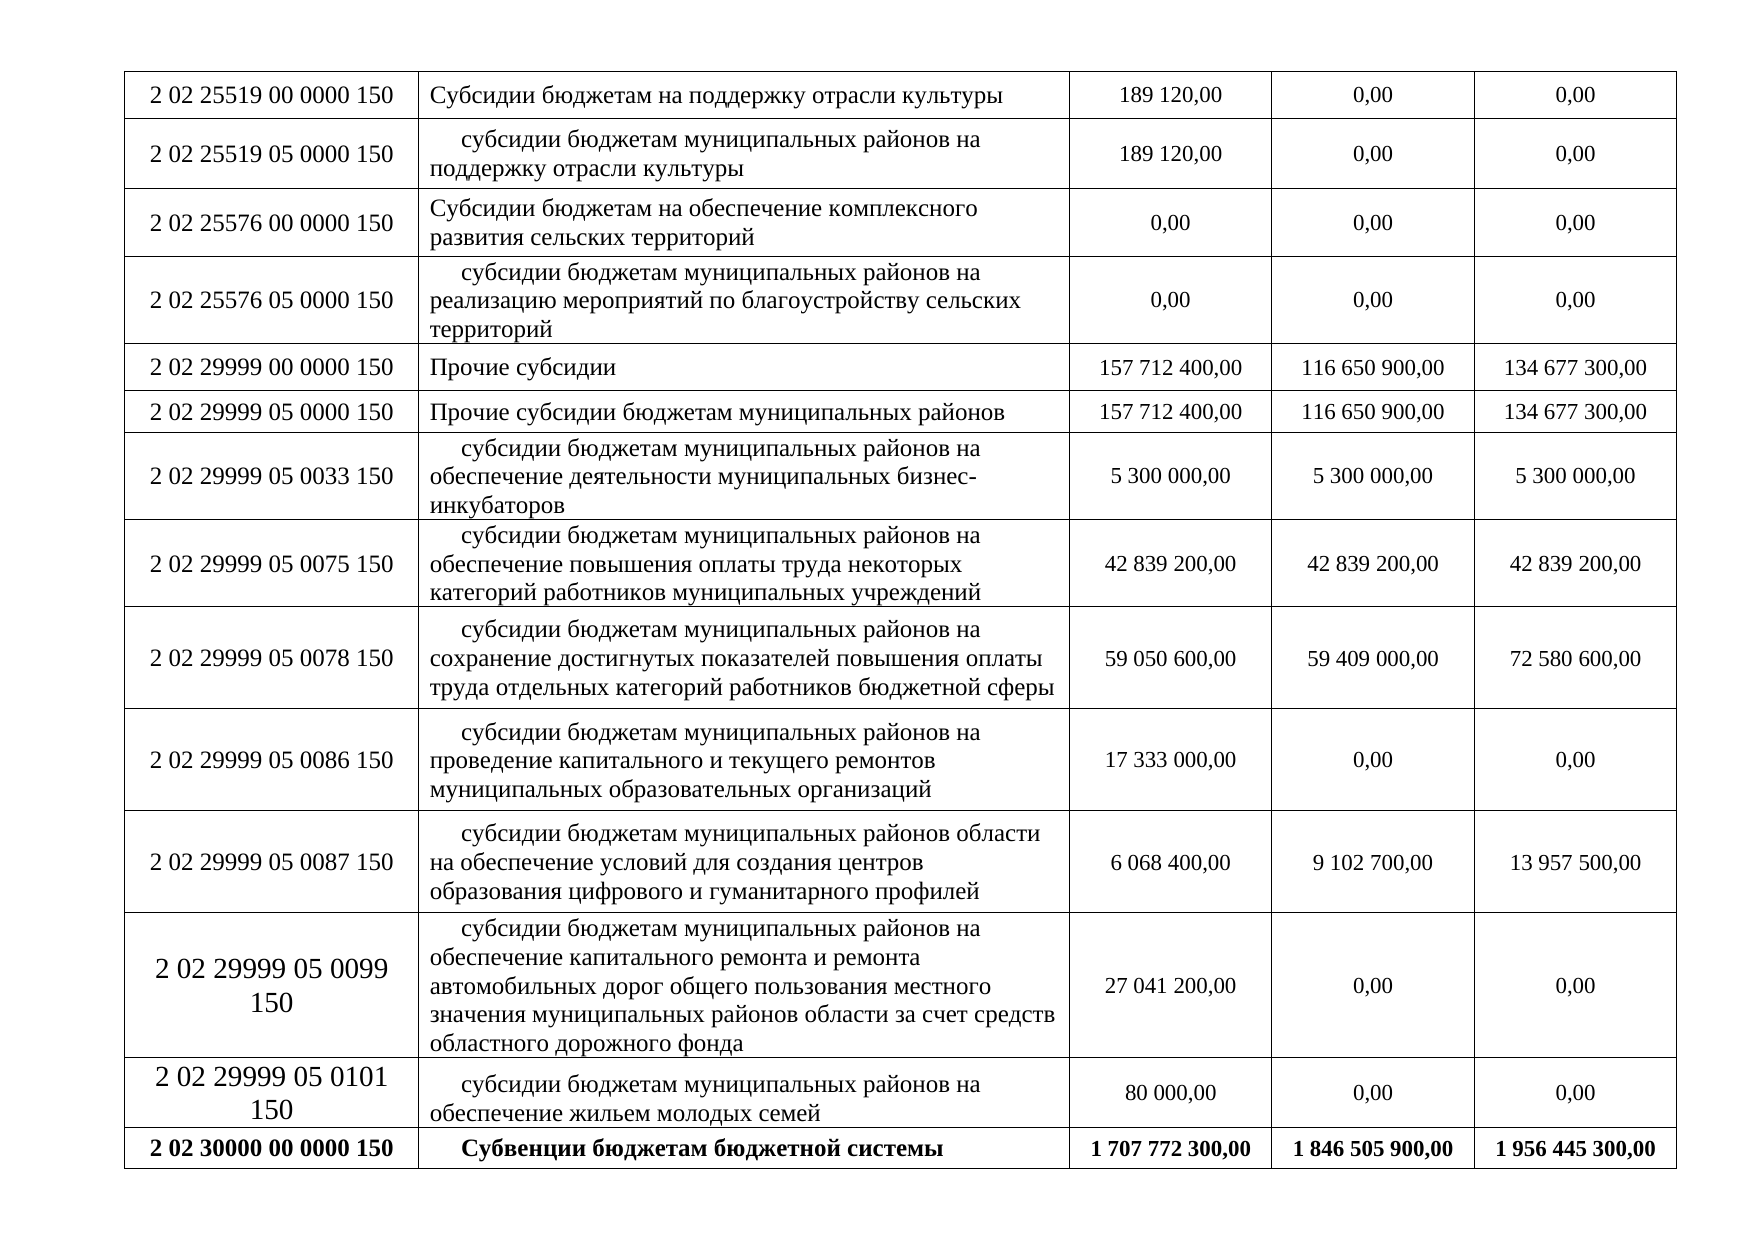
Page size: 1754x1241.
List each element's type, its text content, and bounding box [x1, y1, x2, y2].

table_cell 0,00 [1475, 189, 1676, 256]
table_cell 17 333 000,00 [1070, 709, 1271, 810]
table_cell 157 712 400,00 [1070, 391, 1271, 432]
table_cell 2 02 29999 00 0000 150 [125, 344, 418, 389]
table_cell 0,00 [1272, 189, 1474, 256]
table_cell 2 02 29999 05 0078 150 [125, 607, 418, 708]
table_cell 0,00 [1475, 119, 1676, 188]
table_cell 0,00 [1475, 1058, 1676, 1127]
table_cell 2 02 25576 05 0000 150 [125, 257, 418, 343]
table_cell 2 02 29999 05 0099 150 [125, 913, 418, 1057]
table_cell 6 068 400,00 [1070, 811, 1271, 912]
table_cell 0,00 [1272, 119, 1474, 188]
table_cell 2 02 25519 00 0000 150 [125, 72, 418, 117]
table_cell 189 120,00 [1070, 119, 1271, 188]
table_cell 27 041 200,00 [1070, 913, 1271, 1057]
table_cell 0,00 [1475, 257, 1676, 343]
table_cell 2 02 29999 05 0101 150 [125, 1058, 418, 1127]
table_cell 1 707 772 300,00 [1070, 1128, 1271, 1168]
table_cell 5 300 000,00 [1070, 433, 1271, 519]
table_cell 42 839 200,00 [1475, 520, 1676, 606]
table_cell 42 839 200,00 [1070, 520, 1271, 606]
table_cell субсидии бюджетам муниципальных районов на реализацию мероприятий по благоустройству сельских территорий [419, 257, 1069, 343]
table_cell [419, 1128, 1069, 1168]
table_cell 0,00 [1070, 257, 1271, 343]
table_cell 134 677 300,00 [1475, 344, 1676, 389]
table_cell 59 409 000,00 [1272, 607, 1474, 708]
table_cell субсидии бюджетам муниципальных районов области на обеспечение условий для создания центров образования цифрового и гуманитарного профилей [419, 811, 1069, 912]
table_cell субсидии бюджетам муниципальных районов на проведение капитального и текущего ремонтов муниципальных образовательных организаций [419, 709, 1069, 810]
table_cell 2 02 29999 05 0000 150 [125, 391, 418, 432]
table_cell Субсидии бюджетам на поддержку отрасли культуры [419, 72, 1069, 117]
table_cell 5 300 000,00 [1272, 433, 1474, 519]
table_cell 1 846 505 900,00 [1272, 1128, 1474, 1168]
table_cell субсидии бюджетам муниципальных районов на обеспечение деятельности муниципальных бизнес-инкубаторов [419, 433, 1069, 519]
table_cell субсидии бюджетам муниципальных районов на обеспечение жильем молодых семей [419, 1058, 1069, 1127]
table_cell 59 050 600,00 [1070, 607, 1271, 708]
table_cell 0,00 [1272, 913, 1474, 1057]
table_cell 9 102 700,00 [1272, 811, 1474, 912]
table_cell 2 02 29999 05 0087 150 [125, 811, 418, 912]
table_cell 42 839 200,00 [1272, 520, 1474, 606]
table_cell 2 02 25576 00 0000 150 [125, 189, 418, 256]
table_cell 116 650 900,00 [1272, 344, 1474, 389]
table_cell Субсидии бюджетам на обеспечение комплексного развития сельских территорий [419, 189, 1069, 256]
table_cell 2 02 29999 05 0033 150 [125, 433, 418, 519]
table_cell 0,00 [1475, 913, 1676, 1057]
table_cell 157 712 400,00 [1070, 344, 1271, 389]
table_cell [125, 1128, 418, 1168]
table_cell субсидии бюджетам муниципальных районов на сохранение достигнутых показателей повышения оплаты труда отдельных категорий работников бюджетной сферы [419, 607, 1069, 708]
table_cell 1 956 445 300,00 [1475, 1128, 1676, 1168]
table_cell 0,00 [1272, 257, 1474, 343]
table_cell 2 02 29999 05 0086 150 [125, 709, 418, 810]
table_cell Прочие субсидии [419, 344, 1069, 389]
table_cell 134 677 300,00 [1475, 391, 1676, 432]
table_cell 0,00 [1272, 72, 1474, 117]
table_cell субсидии бюджетам муниципальных районов на обеспечение капитального ремонта и ремонта автомобильных дорог общего пользования местного значения муниципальных районов области за счет средств областного дорожного фонда [419, 913, 1069, 1057]
table_cell 189 120,00 [1070, 72, 1271, 117]
table_cell 72 580 600,00 [1475, 607, 1676, 708]
table_cell 0,00 [1475, 709, 1676, 810]
table_cell Прочие субсидии бюджетам муниципальных районов [419, 391, 1069, 432]
table_cell субсидии бюджетам муниципальных районов на поддержку отрасли культуры [419, 119, 1069, 188]
table_cell 116 650 900,00 [1272, 391, 1474, 432]
table_cell 80 000,00 [1070, 1058, 1271, 1127]
table_cell 0,00 [1272, 709, 1474, 810]
table_cell субсидии бюджетам муниципальных районов на обеспечение повышения оплаты труда некоторых категорий работников муниципальных учреждений [419, 520, 1069, 606]
table_cell 5 300 000,00 [1475, 433, 1676, 519]
table_cell 2 02 29999 05 0075 150 [125, 520, 418, 606]
table_cell 2 02 25519 05 0000 150 [125, 119, 418, 188]
table_cell 0,00 [1272, 1058, 1474, 1127]
table_cell 13 957 500,00 [1475, 811, 1676, 912]
table_cell 0,00 [1475, 72, 1676, 117]
table_cell 0,00 [1070, 189, 1271, 256]
